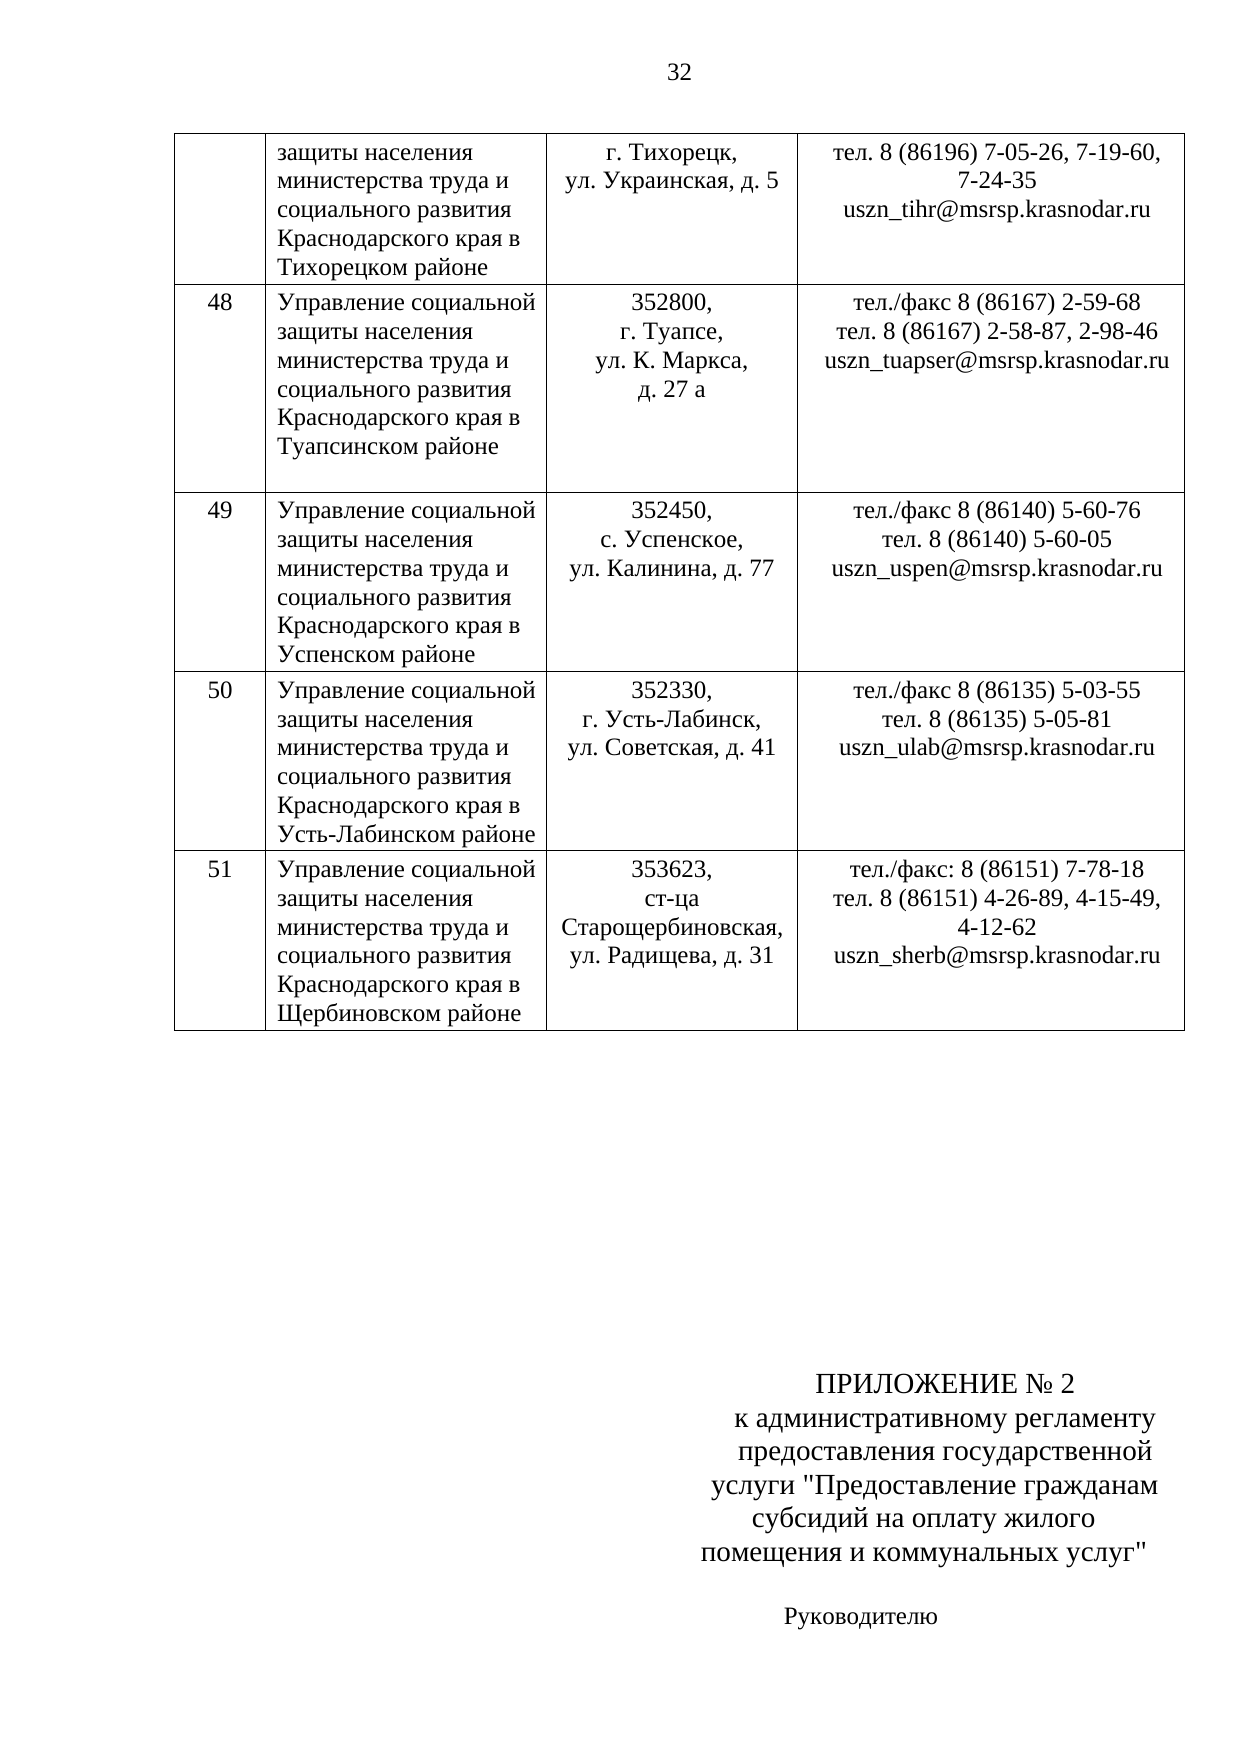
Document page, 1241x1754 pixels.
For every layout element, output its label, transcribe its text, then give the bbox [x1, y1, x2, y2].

table_cell Управление социальной защиты населения министерства труда и социального развития Краснодарского края в Успенском районе [266, 493, 546, 671]
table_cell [547, 134, 797, 283]
table_cell 48 [175, 285, 265, 492]
table_cell 352800, г. Туапсе, ул. К. Маркса, д. 27 а [547, 285, 797, 492]
text услуги "Предоставление гражданам [177, 1467, 1181, 1500]
text к административному регламенту [709, 1400, 1181, 1433]
table_cell 51 [175, 851, 265, 1030]
table_cell Управление социальной защиты населения министерства труда и социального развития Краснодарского края в Усть-Лабинском районе [266, 672, 546, 850]
text предоставления государственной [709, 1433, 1181, 1467]
text ПРИЛОЖЕНИЕ № 2 [709, 1366, 1181, 1400]
text помещения и коммунальных услуг" [177, 1534, 1181, 1567]
text Руководителю [683, 1601, 1181, 1630]
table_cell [266, 134, 546, 283]
table_cell 353623, ст-ца Старощербиновская, ул. Радищева, д. 31 [547, 851, 797, 1030]
table_cell тел./факс 8 (86167) 2-59-68 тел. 8 (86167) 2-58-87, 2-98-46 uszn_tuapser@msrsp.krasnodar.ru [798, 285, 1184, 492]
table_cell 352450, с. Успенское, ул. Калинина, д. 77 [547, 493, 797, 671]
table_cell Управление социальной защиты населения министерства труда и социального развития Краснодарского края в Щербиновском районе [266, 851, 546, 1030]
table_cell Управление социальной защиты населения министерства труда и социального развития Краснодарского края в Туапсинском районе [266, 285, 546, 492]
table_cell 352330, г. Усть-Лабинск, ул. Советская, д. 41 [547, 672, 797, 850]
table_cell тел./факс: 8 (86151) 7-78-18 тел. 8 (86151) 4-26-89, 4-15-49, 4-12-62 uszn_sherb@msrsp.krasnodar.ru [798, 851, 1184, 1030]
table_cell тел./факс 8 (86135) 5-03-55 тел. 8 (86135) 5-05-81 uszn_ulab@msrsp.krasnodar.ru [798, 672, 1184, 850]
table_cell 50 [175, 672, 265, 850]
table_cell тел./факс 8 (86140) 5-60-76 тел. 8 (86140) 5-60-05 uszn_uspen@msrsp.krasnodar.ru [798, 493, 1184, 671]
table_cell 47 [175, 134, 265, 283]
table_cell 49 [175, 493, 265, 671]
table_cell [798, 134, 1184, 283]
text субсидий на оплату жилого [177, 1500, 1181, 1534]
